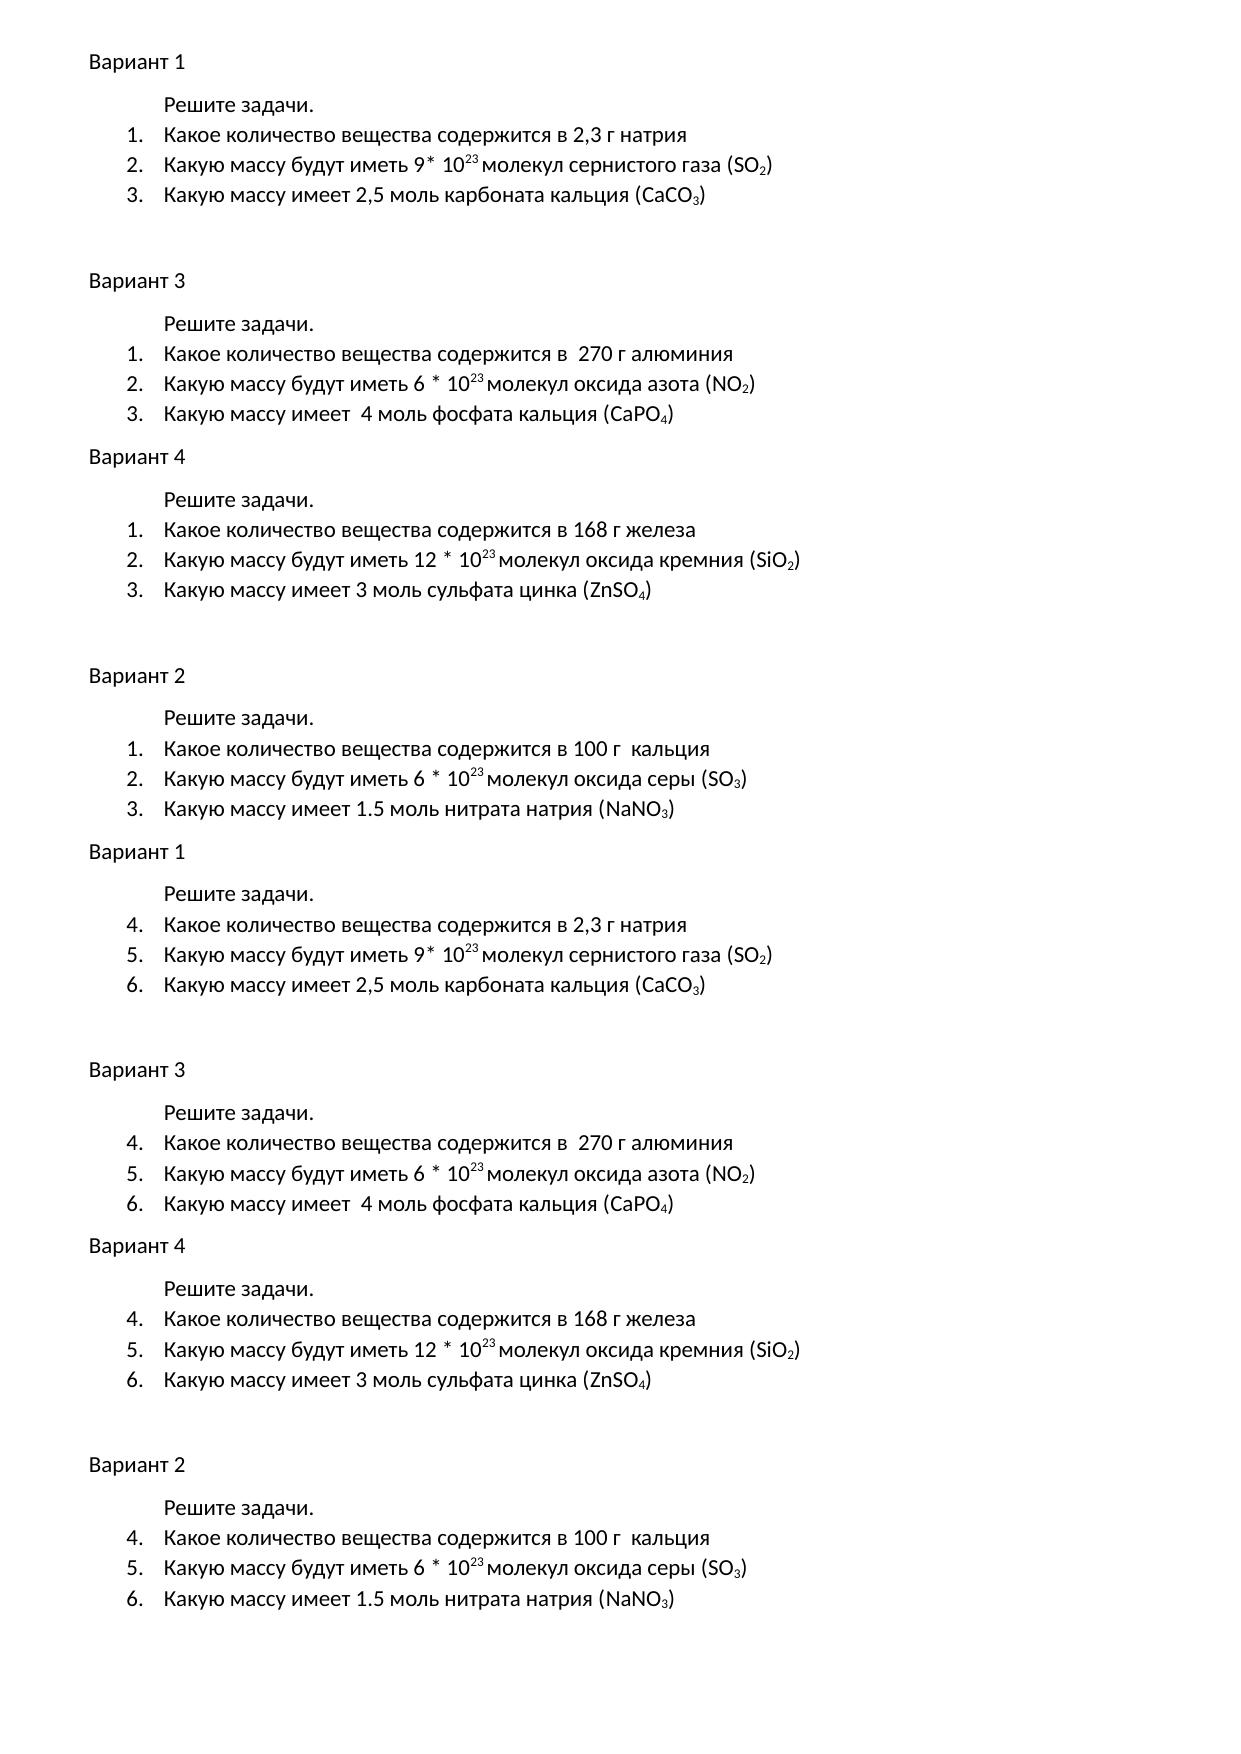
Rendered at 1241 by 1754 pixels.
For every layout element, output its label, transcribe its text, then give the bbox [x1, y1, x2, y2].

list Какое количество вещества содержится в 100 г кальция [126, 1523, 1193, 1551]
list Какую массу будут иметь 12 * 1023 молекул оксида кремния (SiO2) [126, 1335, 1193, 1363]
list Какую массу будут иметь 9* 1023 молекул сернистого газа (SO2) [126, 150, 1193, 178]
list Решите задачи. [164, 1098, 1193, 1126]
list Какую массу имеет 2,5 моль карбоната кальция (CaCO3) [126, 970, 1193, 998]
text Вариант 1 [89, 47, 1193, 75]
list Какую массу имеет 4 моль фосфата кальция (CaPO4) [126, 399, 1193, 427]
text Вариант 1 [89, 837, 1193, 865]
text Вариант 4 [89, 442, 1193, 470]
list Решите задачи. [164, 1493, 1193, 1521]
list Какое количество вещества содержится в 2,3 г натрия [126, 120, 1193, 148]
list Какую массу будут иметь 6 * 1023 молекул оксида азота (NO2) [126, 1159, 1193, 1187]
text Вариант 3 [89, 266, 1193, 294]
list Какую массу имеет 3 моль сульфата цинка (ZnSO4) [126, 575, 1193, 603]
list Какую массу имеет 4 моль фосфата кальция (CaPO4) [126, 1189, 1193, 1217]
list Какую массу будут иметь 6 * 1023 молекул оксида серы (SO3) [126, 764, 1193, 792]
list Какое количество вещества содержится в 2,3 г натрия [126, 910, 1193, 938]
list Какое количество вещества содержится в 270 г алюминия [126, 339, 1193, 367]
list Какую массу будут иметь 9* 1023 молекул сернистого газа (SO2) [126, 940, 1193, 968]
list Решите задачи. [164, 879, 1193, 908]
list Решите задачи. [164, 703, 1193, 732]
list Какую массу будут иметь 12 * 1023 молекул оксида кремния (SiO2) [126, 545, 1193, 573]
text Вариант 3 [89, 1056, 1193, 1084]
list Какую массу будут иметь 6 * 1023 молекул оксида азота (NO2) [126, 369, 1193, 397]
list Решите задачи. [164, 1274, 1193, 1302]
list Решите задачи. [164, 90, 1193, 118]
list Решите задачи. [164, 309, 1193, 337]
list Какое количество вещества содержится в 168 г железа [126, 515, 1193, 543]
list Какую массу имеет 2,5 моль карбоната кальция (CaCO3) [126, 181, 1193, 209]
list Какую массу имеет 1.5 моль нитрата натрия (NaNO3) [126, 1584, 1193, 1612]
list Какую массу будут иметь 6 * 1023 молекул оксида серы (SO3) [126, 1553, 1193, 1582]
text Вариант 2 [89, 1450, 1193, 1478]
list Какую массу имеет 1.5 моль нитрата натрия (NaNO3) [126, 794, 1193, 822]
text Вариант 2 [89, 661, 1193, 689]
list Какое количество вещества содержится в 168 г железа [126, 1304, 1193, 1333]
text Вариант 4 [89, 1232, 1193, 1260]
list Какое количество вещества содержится в 270 г алюминия [126, 1128, 1193, 1157]
list Какое количество вещества содержится в 100 г кальция [126, 734, 1193, 762]
list Какую массу имеет 3 моль сульфата цинка (ZnSO4) [126, 1365, 1193, 1393]
list Решите задачи. [164, 485, 1193, 513]
